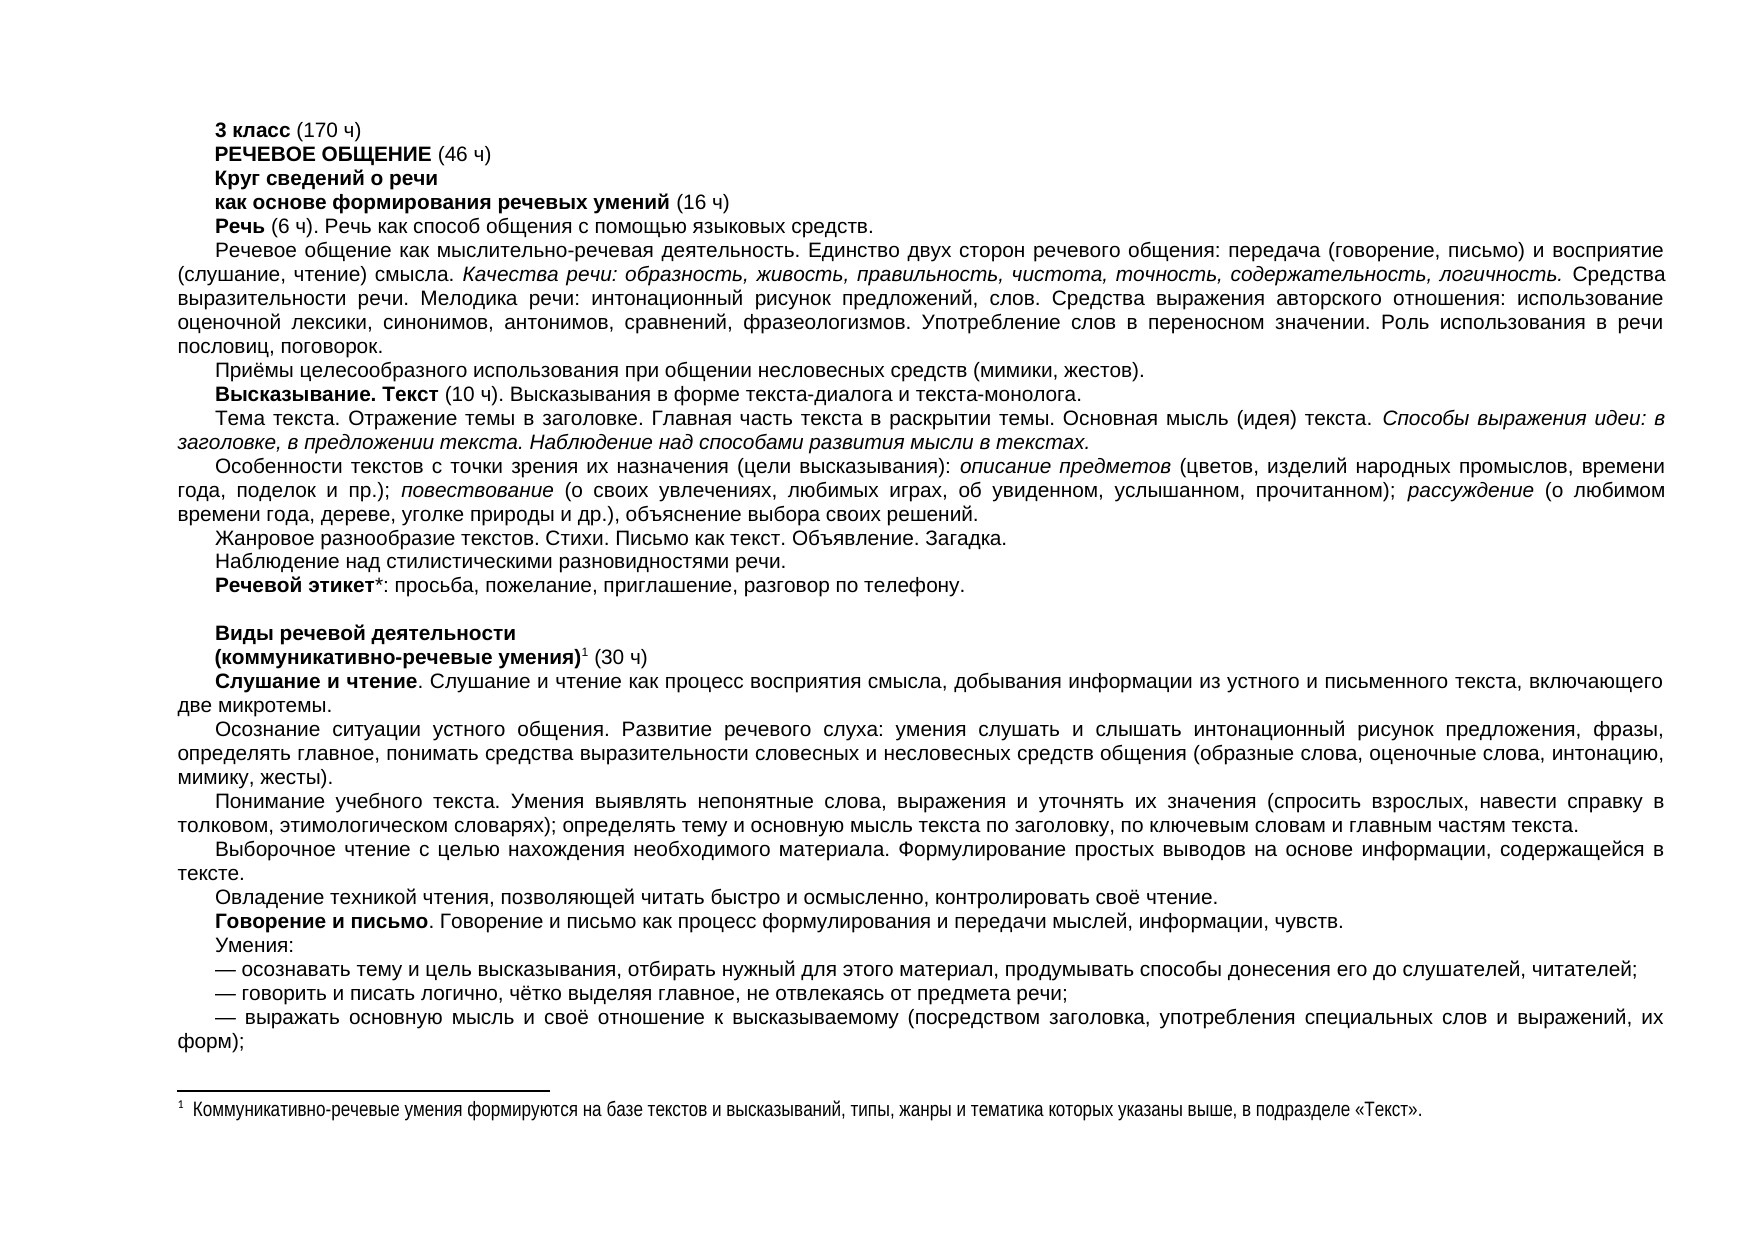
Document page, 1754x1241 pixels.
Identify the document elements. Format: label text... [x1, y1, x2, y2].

text — выражать основную мысль и своё отношение к высказываемому (посредством заголовка, употребления специальных слов и выражений, их форм); [177, 1004, 1665, 1052]
text (коммуникативно-речевые умения) (30 ч) [177, 645, 1665, 669]
text Речевой этикет*: просьба, пожелание, приглашение, разговор по телефону. [177, 573, 1665, 597]
text Речевое общение как мыслительно-речевая деятельность. Единство двух сторон речевого общения: передача (говорение, письмо) и восприятие (слушание, чтение) смысла. Качества речи: образность, живость, правильность, чистота, точность, содержательность, логичность. Средства выразительности речи. Мелодика речи: интонационный рисунок предложений, слов. Средства выражения авторского отношения: использование оценочной лексики, синонимов, антонимов, сравнений, фразеологизмов. Употребление слов в переносном значении. Роль использования в речи пословиц, поговорок. [177, 238, 1665, 358]
text Высказывание. Текст (10 ч). Высказывания в форме текста-диалога и текста-монолога. [177, 382, 1665, 406]
text Наблюдение над стилистическими разновидностями речи. [177, 549, 1665, 573]
text Виды речевой деятельности [177, 621, 1665, 645]
text Выборочное чтение с целью нахождения необходимого материала. Формулирование простых выводов на основе информации, содержащейся в тексте. [177, 837, 1665, 885]
text РЕЧЕВОЕ ОБЩЕНИЕ (46 ч) [177, 142, 1665, 166]
text Осознание ситуации устного общения. Развитие речевого слуха: умения слушать и слышать интонационный рисунок предложения, фразы, определять главное, понимать средства выразительности словесных и несловесных средств общения (образные слова, оценочные слова, интонацию, мимику, жесты). [177, 717, 1665, 789]
text как основе формирования речевых умений (16 ч) [177, 190, 1665, 214]
text Жанровое разнообразие текстов. Стихи. Письмо как текст. Объявление. Загадка. [177, 525, 1665, 549]
text Понимание учебного текста. Умения выявлять непонятные слова, выражения и уточнять их значения (спросить взрослых, навести справку в толковом, этимологическом словарях); определять тему и основную мысль текста по заголовку, по ключевым словам и главным частям текста. [177, 789, 1665, 837]
text Речь (6 ч). Речь как способ общения с помощью языковых средств. [177, 214, 1665, 238]
text Приёмы целесообразного использования при общении несловесных средств (мимики, жестов). [177, 358, 1665, 382]
text — говорить и писать логично, чётко выделяя главное, не отвлекаясь от предмета речи; [177, 981, 1665, 1004]
text Говорение и письмо. Говорение и письмо как процесс формулирования и передачи мыслей, информации, чувств. [177, 909, 1665, 933]
text 3 класс (170 ч) [177, 118, 1665, 142]
text Круг сведений о речи [177, 166, 1665, 190]
text Тема текста. Отражение темы в заголовке. Главная часть текста в раскрытии темы. Основная мысль (идея) текста. Способы выражения идеи: в заголовке, в предложении текста. Наблюдение над способами развития мысли в текстах. [177, 406, 1665, 453]
text Слушание и чтение. Слушание и чтение как процесс восприятия смысла, добывания информации из устного и письменного текста, включающего две микротемы. [177, 669, 1665, 717]
text Овладение техникой чтения, позволяющей читать быстро и осмысленно, контролировать своё чтение. [177, 885, 1665, 909]
text Особенности текстов с точки зрения их назначения (цели высказывания): описание предметов (цветов, изделий народных промыслов, времени года, поделок и пр.); повествование (о своих увлечениях, любимых играх, об увиденном, услышанном, прочитанном); рассуждение (о любимом времени года, дереве, уголке природы и др.), объяснение выбора своих решений. [177, 453, 1665, 525]
text — осознавать тему и цель высказывания, отбирать нужный для этого материал, продумывать способы донесения его до слушателей, читателей; [177, 957, 1665, 981]
text Умения: [177, 933, 1665, 957]
